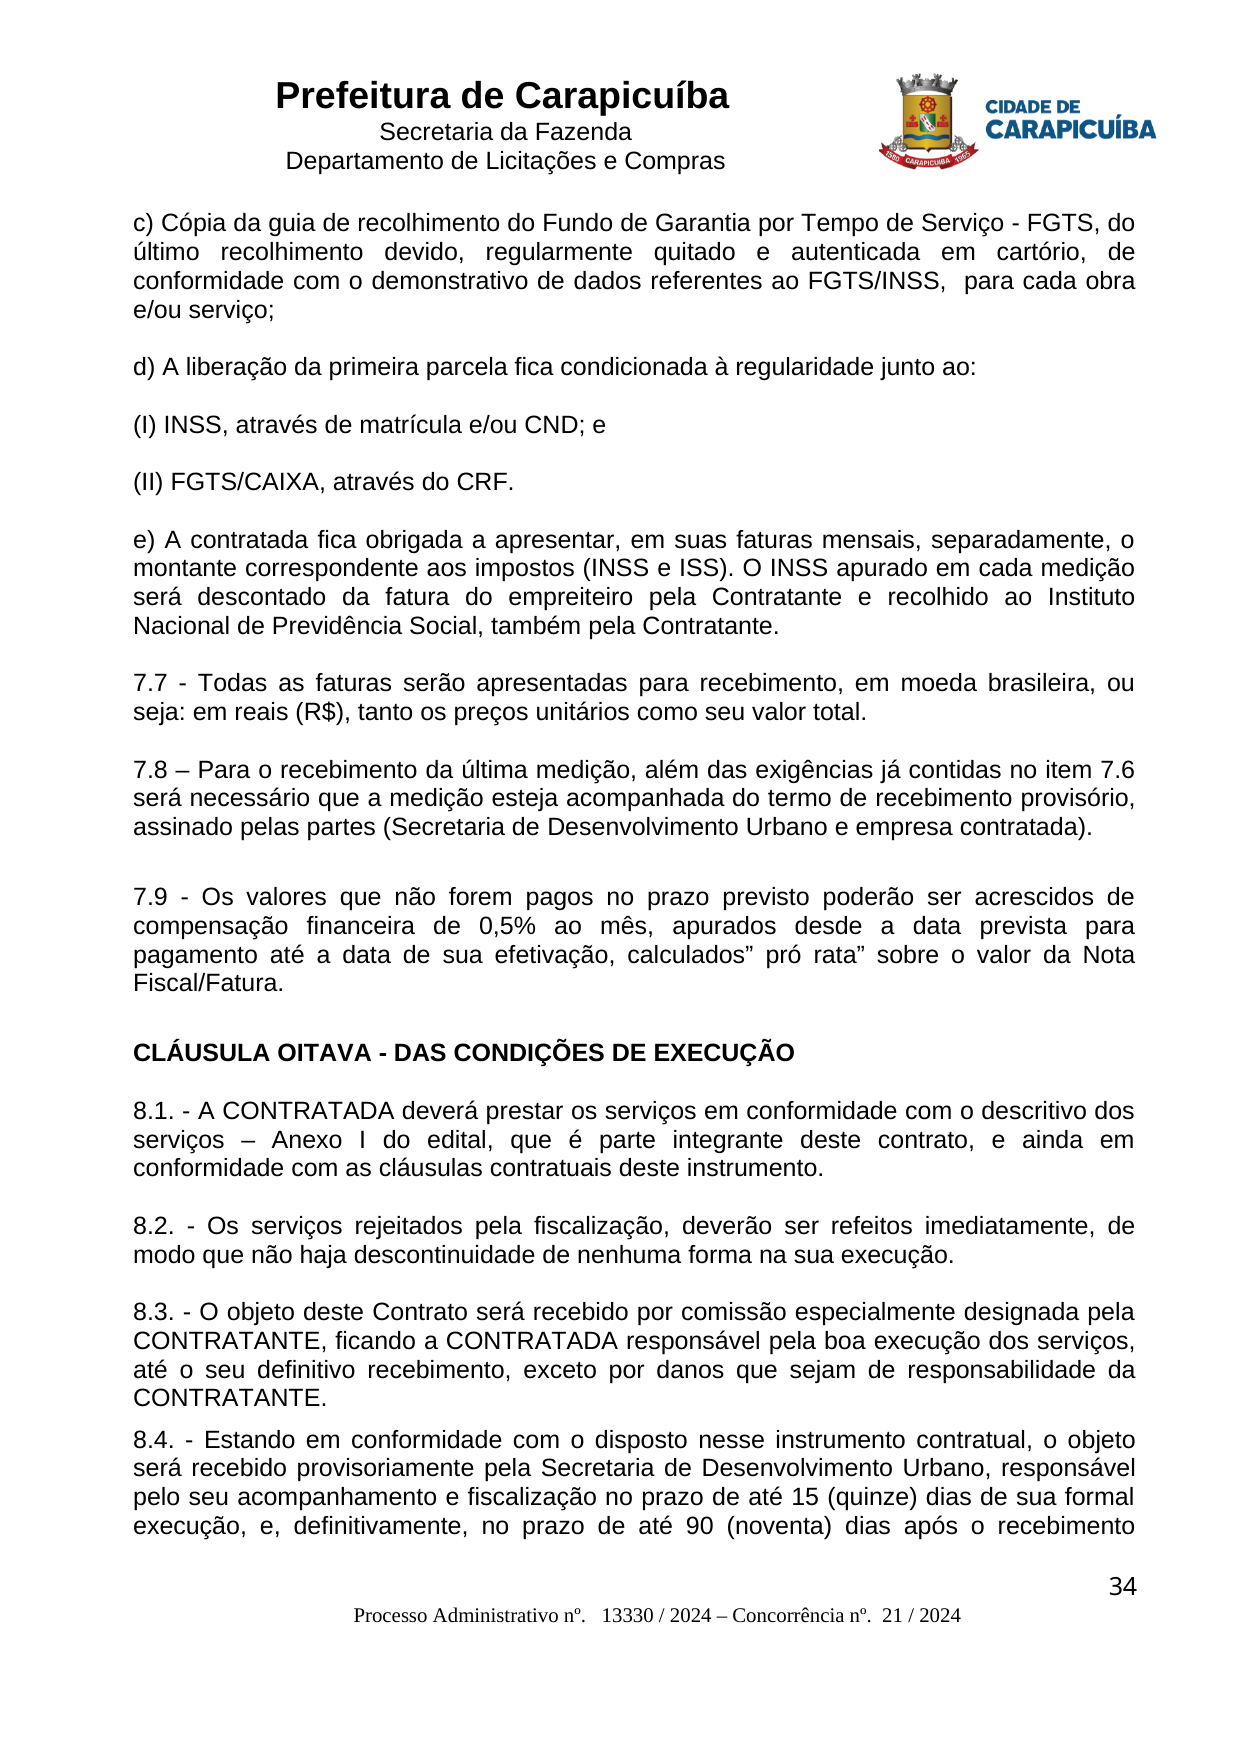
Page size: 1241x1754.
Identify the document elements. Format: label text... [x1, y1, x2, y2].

text 7.9 - Os valores que não forem pagos no prazo previsto poderão ser acrescidos de compensação financeira de 0,5% ao mês, apurados desde a data prevista para pagamento até a data de sua efetivação, calculados” pró rata” sobre o valor da Nota Fiscal/Fatura. [133, 882, 1137, 997]
text d) A liberação da primeira parcela fica condicionada à regularidade junto ao: [133, 352, 1137, 381]
text 7.7 - Todas as faturas serão apresentadas para recebimento, em moeda brasileira, ou seja: em reais (R$), tanto os preços unitários como seu valor total. [133, 668, 1137, 726]
text 8.3. - O objeto deste Contrato será recebido por comissão especialmente designada pela CONTRATANTE, ficando a CONTRATADA responsável pela boa execução dos serviços, até o seu definitivo recebimento, exceto por danos que sejam de responsabilidade da CONTRATANTE. [133, 1297, 1137, 1412]
text 7.8 – Para o recebimento da última medição, além das exigências já contidas no item 7.6 será necessário que a medição esteja acompanhada do termo de recebimento provisório, assinado pelas partes (Secretaria de Desenvolvimento Urbano e empresa contratada). [133, 755, 1137, 841]
text (I) INSS, através de matrícula e/ou CND; e [133, 410, 1137, 438]
text 8.2. - Os serviços rejeitados pela fiscalização, deverão ser refeitos imediatamente, de modo que não haja descontinuidade de nenhuma forma na sua execução. [133, 1211, 1137, 1268]
text CLÁUSULA OITAVA - DAS CONDIÇÕES DE EXECUÇÃO [133, 1038, 1137, 1067]
text (II) FGTS/CAIXA, através do CRF. [133, 467, 1137, 496]
text c) Cópia da guia de recolhimento do Fundo de Garantia por Tempo de Serviço - FGTS, do último recolhimento devido, regularmente quitado e autenticada em cartório, de conformidade com o demonstrativo de dados referentes ao FGTS/INSS, para cada obra e/ou serviço; [133, 208, 1137, 323]
text 8.1. - A CONTRATADA deverá prestar os serviços em conformidade com o descritivo dos serviços – Anexo I do edital, que é parte integrante deste contrato, e ainda em conformidade com as cláusulas contratuais deste instrumento. [133, 1096, 1137, 1182]
picture [877, 65, 1159, 172]
text e) A contratada fica obrigada a apresentar, em suas faturas mensais, separadamente, o montante correspondente aos impostos (INSS e ISS). O INSS apurado em cada medição será descontado da fatura do empreiteiro pela Contratante e recolhido ao Instituto Nacional de Previdência Social, também pela Contratante. [133, 525, 1137, 640]
